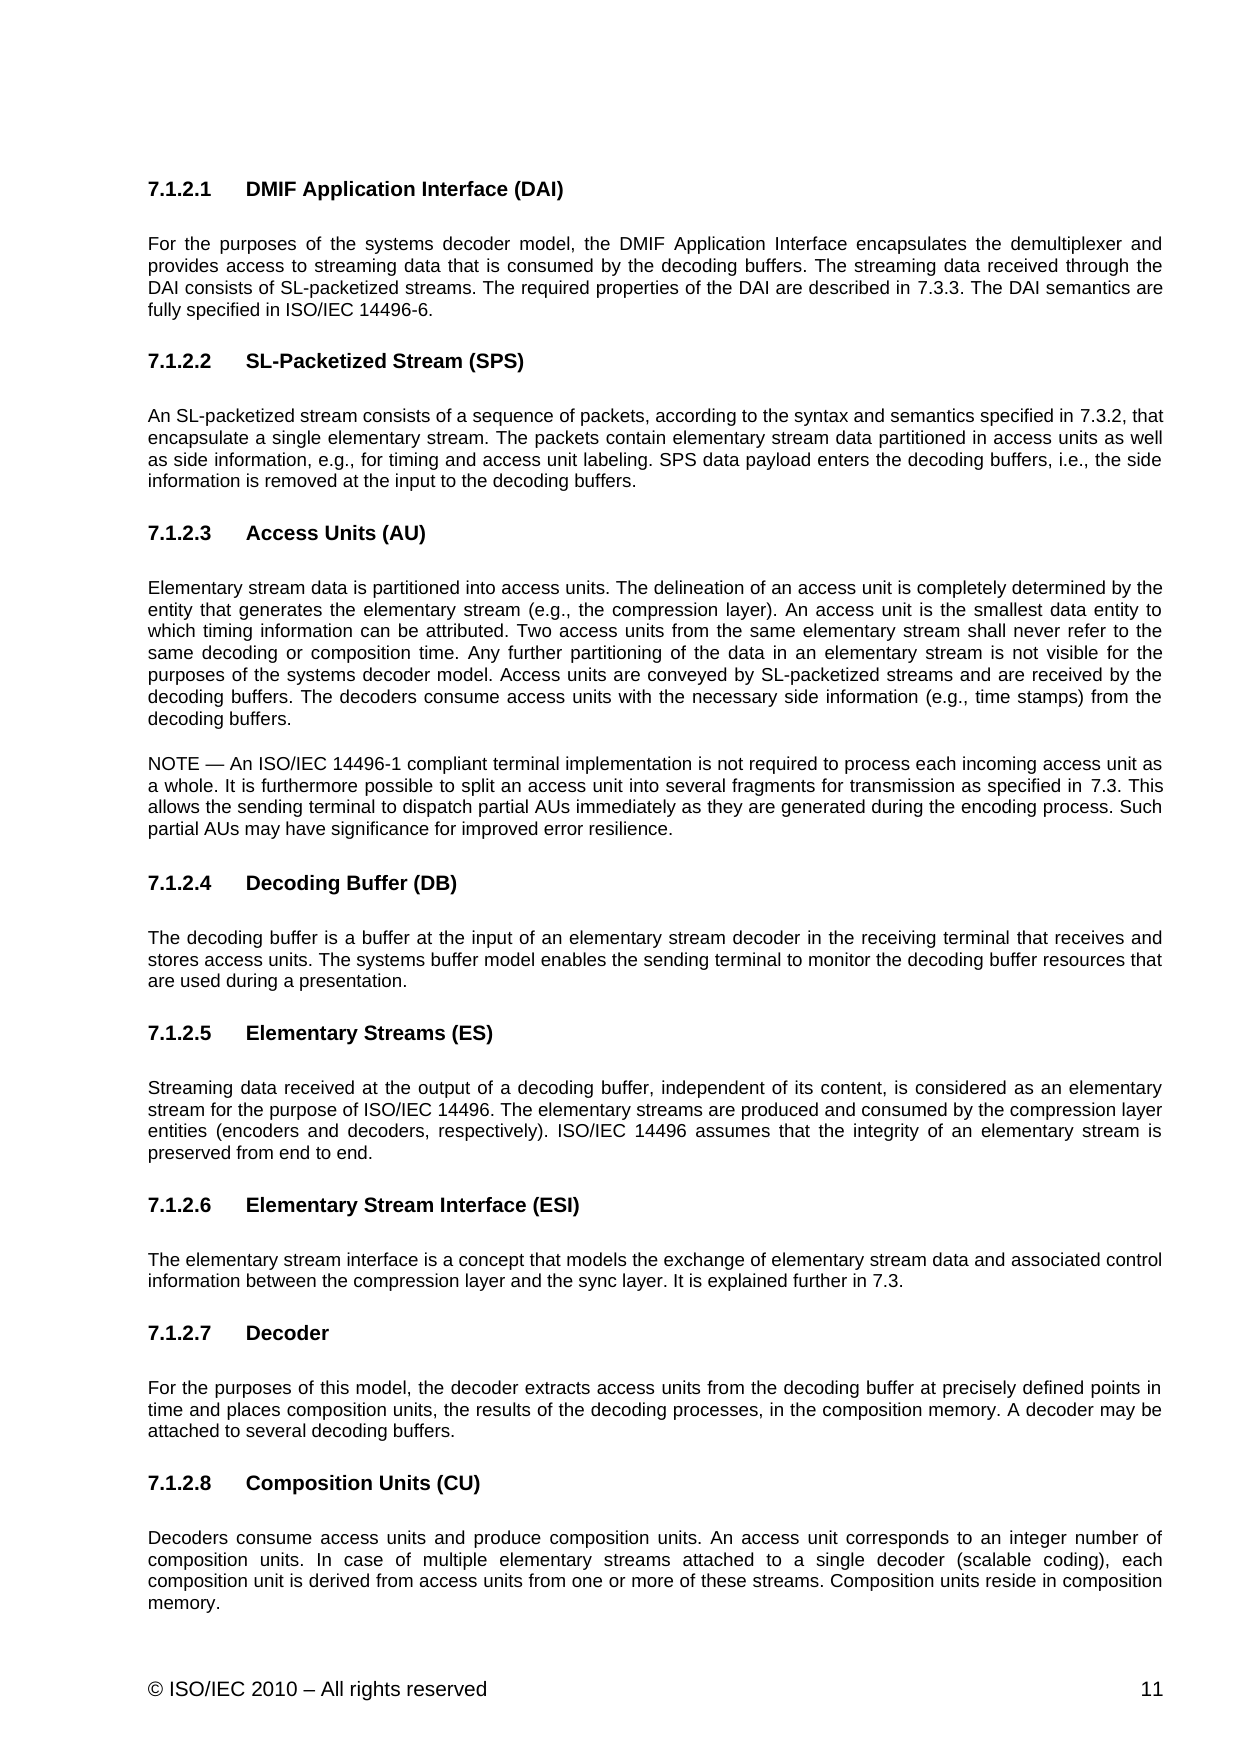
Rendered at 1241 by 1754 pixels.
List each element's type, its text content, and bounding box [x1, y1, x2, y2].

text The elementary stream interface is a concept that models the exchange of elementary stream data and associated control information between the compression layer and the sync layer. It is explained further in 7.3. [148, 1248, 1163, 1292]
subtitle Access Units (AU) [148, 521, 1163, 545]
text For the purposes of this model, the decoder extracts access units from the decoding buffer at precisely defined points in time and places composition units, the results of the decoding processes, in the composition memory. A decoder may be attached to several decoding buffers. [148, 1376, 1163, 1442]
text An SL-packetized stream consists of a sequence of packets, according to the syntax and semantics specified in 7.3.2, that encapsulate a single elementary stream. The packets contain elementary stream data partitioned in access units as well as side information, e.g., for timing and access unit labeling. SPS data payload enters the decoding buffers, i.e., the side information is removed at the input to the decoding buffers. [148, 404, 1163, 492]
text The decoding buffer is a buffer at the input of an elementary stream decoder in the receiving terminal that receives and stores access units. The systems buffer model enables the sending terminal to monitor the decoding buffer resources that are used during a presentation. [148, 926, 1163, 992]
subtitle Composition Units (CU) [148, 1471, 1163, 1495]
text Decoders consume access units and produce composition units. An access unit corresponds to an integer number of composition units. In case of multiple elementary streams attached to a single decoder (scalable coding), each composition unit is derived from access units from one or more of these streams. Composition units reside in composition memory. [148, 1526, 1163, 1614]
subtitle Elementary Stream Interface (ESI) [148, 1193, 1163, 1217]
subtitle Decoding Buffer (DB) [148, 871, 1163, 895]
subtitle SL-Packetized Stream (SPS) [148, 349, 1163, 373]
text Streaming data received at the output of a decoding buffer, independent of its content, is considered as an elementary stream for the purpose of ISO/IEC 14496. The elementary streams are produced and consumed by the compression layer entities (encoders and decoders, respectively). ISO/IEC 14496 assumes that the integrity of an elementary stream is preserved from end to end. [148, 1076, 1163, 1164]
text NOTE — An ISO/IEC 14496-1 compliant terminal implementation is not required to process each incoming access unit as a whole. It is furthermore possible to split an access unit into several fragments for transmission as specified in 7.3. This allows the sending terminal to dispatch partial AUs immediately as they are generated during the encoding process. Such partial AUs may have significance for improved error resilience. [148, 752, 1163, 840]
subtitle Decoder [148, 1321, 1163, 1345]
subtitle DMIF Application Interface (DAI) [148, 177, 1163, 201]
text Elementary stream data is partitioned into access units. The delineation of an access unit is completely determined by the entity that generates the elementary stream (e.g., the compression layer). An access unit is the smallest data entity to which timing information can be attributed. Two access units from the same elementary stream shall never refer to the same decoding or composition time. Any further partitioning of the data in an elementary stream is not visible for the purposes of the systems decoder model. Access units are conveyed by SL-packetized streams and are received by the decoding buffers. The decoders consume access units with the necessary side information (e.g., time stamps) from the decoding buffers. [148, 576, 1163, 729]
subtitle Elementary Streams (ES) [148, 1021, 1163, 1045]
text For the purposes of the systems decoder model, the DMIF Application Interface encapsulates the demultiplexer and provides access to streaming data that is consumed by the decoding buffers. The streaming data received through the DAI consists of SL-packetized streams. The required properties of the DAI are described in 7.3.3. The DAI semantics are fully specified in ISO/IEC 14496-6. [148, 232, 1163, 320]
